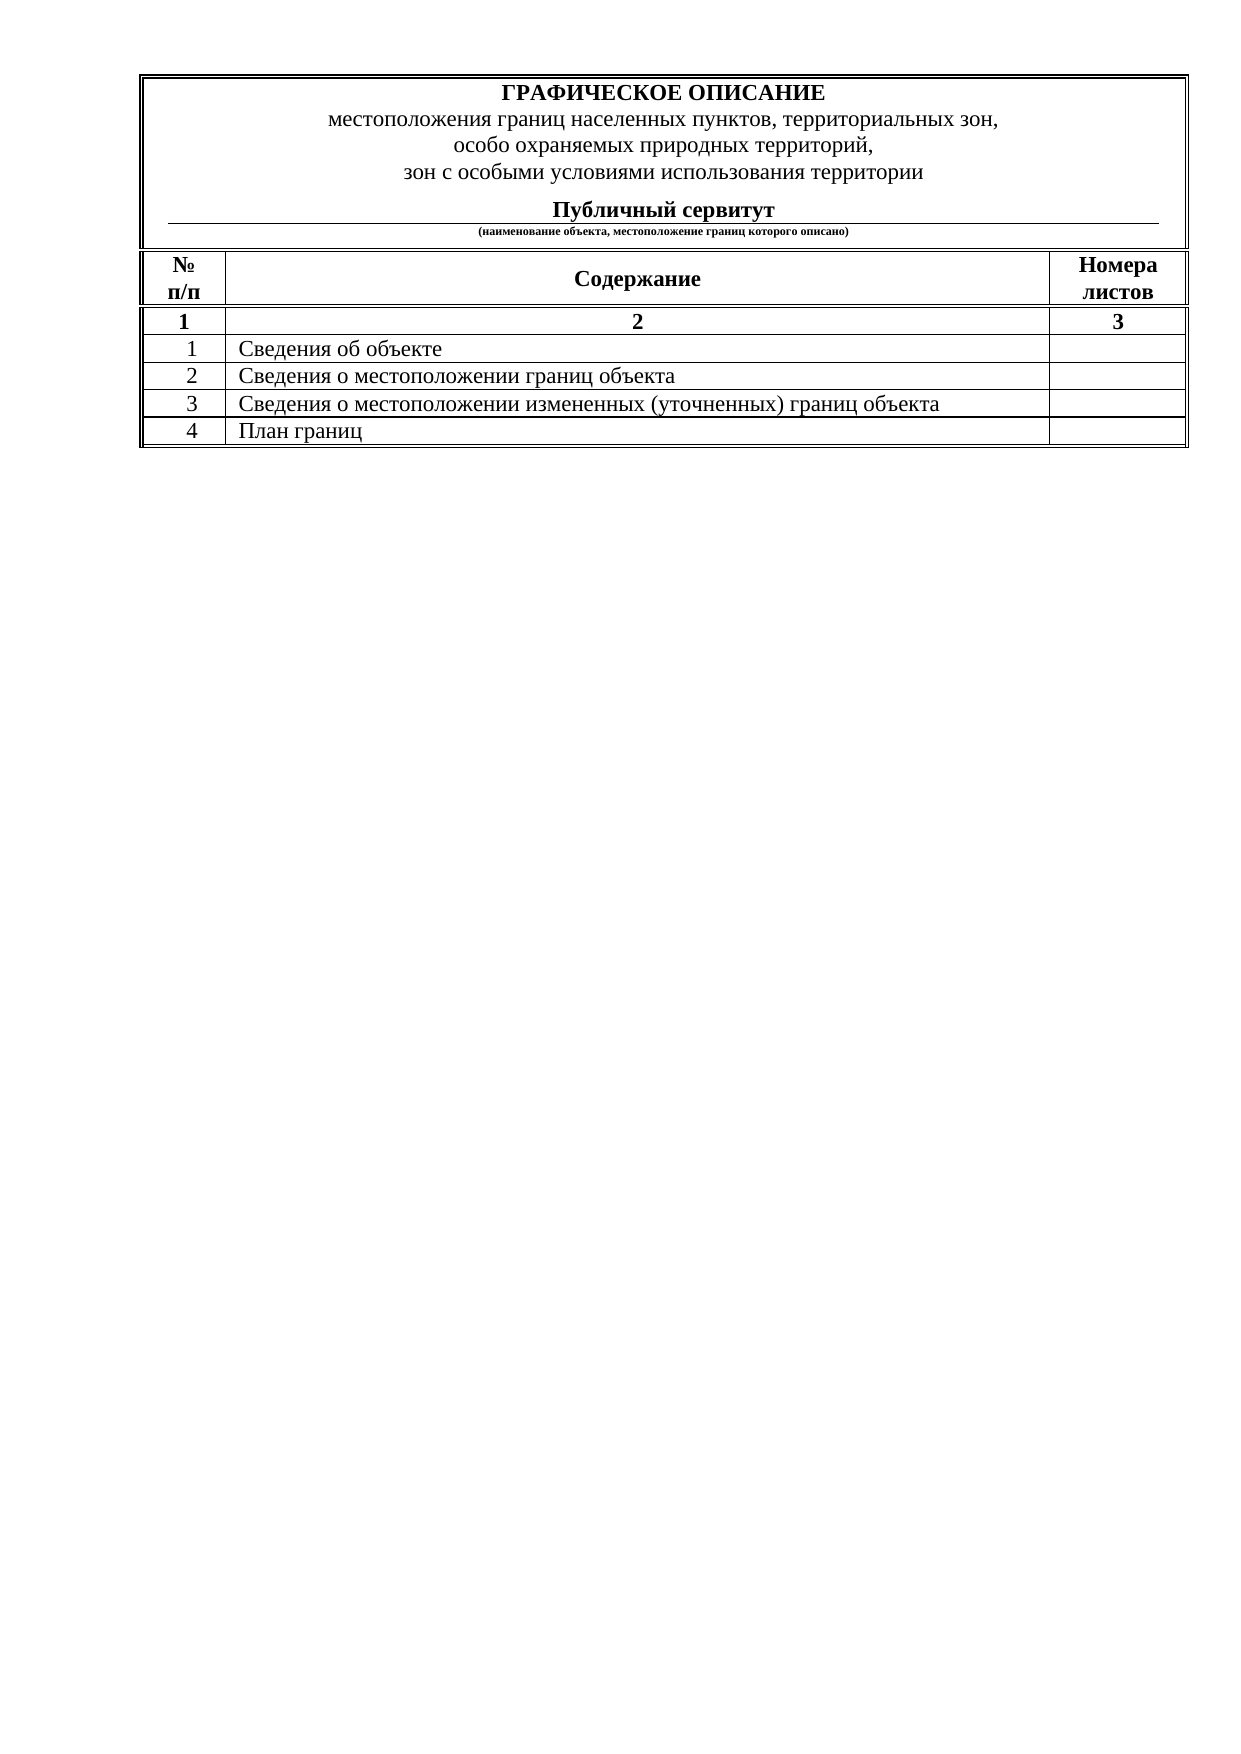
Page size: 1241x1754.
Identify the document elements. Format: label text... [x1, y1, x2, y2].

table_cell Сведения о местоположении измененных (уточненных) границ объекта [226, 390, 1049, 416]
table_header 3 [1050, 308, 1185, 334]
table_cell Сведения о местоположении границ объекта [226, 363, 1049, 389]
table_header Номера листов [1050, 252, 1185, 304]
table_cell [1050, 390, 1185, 416]
table_header 1 [144, 308, 225, 334]
table_cell [1050, 363, 1185, 389]
table_cell [144, 418, 225, 444]
table_cell [144, 335, 225, 362]
table_header № п/п [144, 252, 225, 304]
table_header 2 [226, 308, 1049, 334]
table_cell [1050, 418, 1185, 444]
table_cell План границ [226, 418, 1049, 444]
table_cell [144, 390, 225, 416]
table_cell Сведения об объекте [226, 335, 1049, 362]
table_cell [144, 363, 225, 389]
table_header Содержание [226, 252, 1049, 304]
table_cell [1050, 335, 1185, 362]
